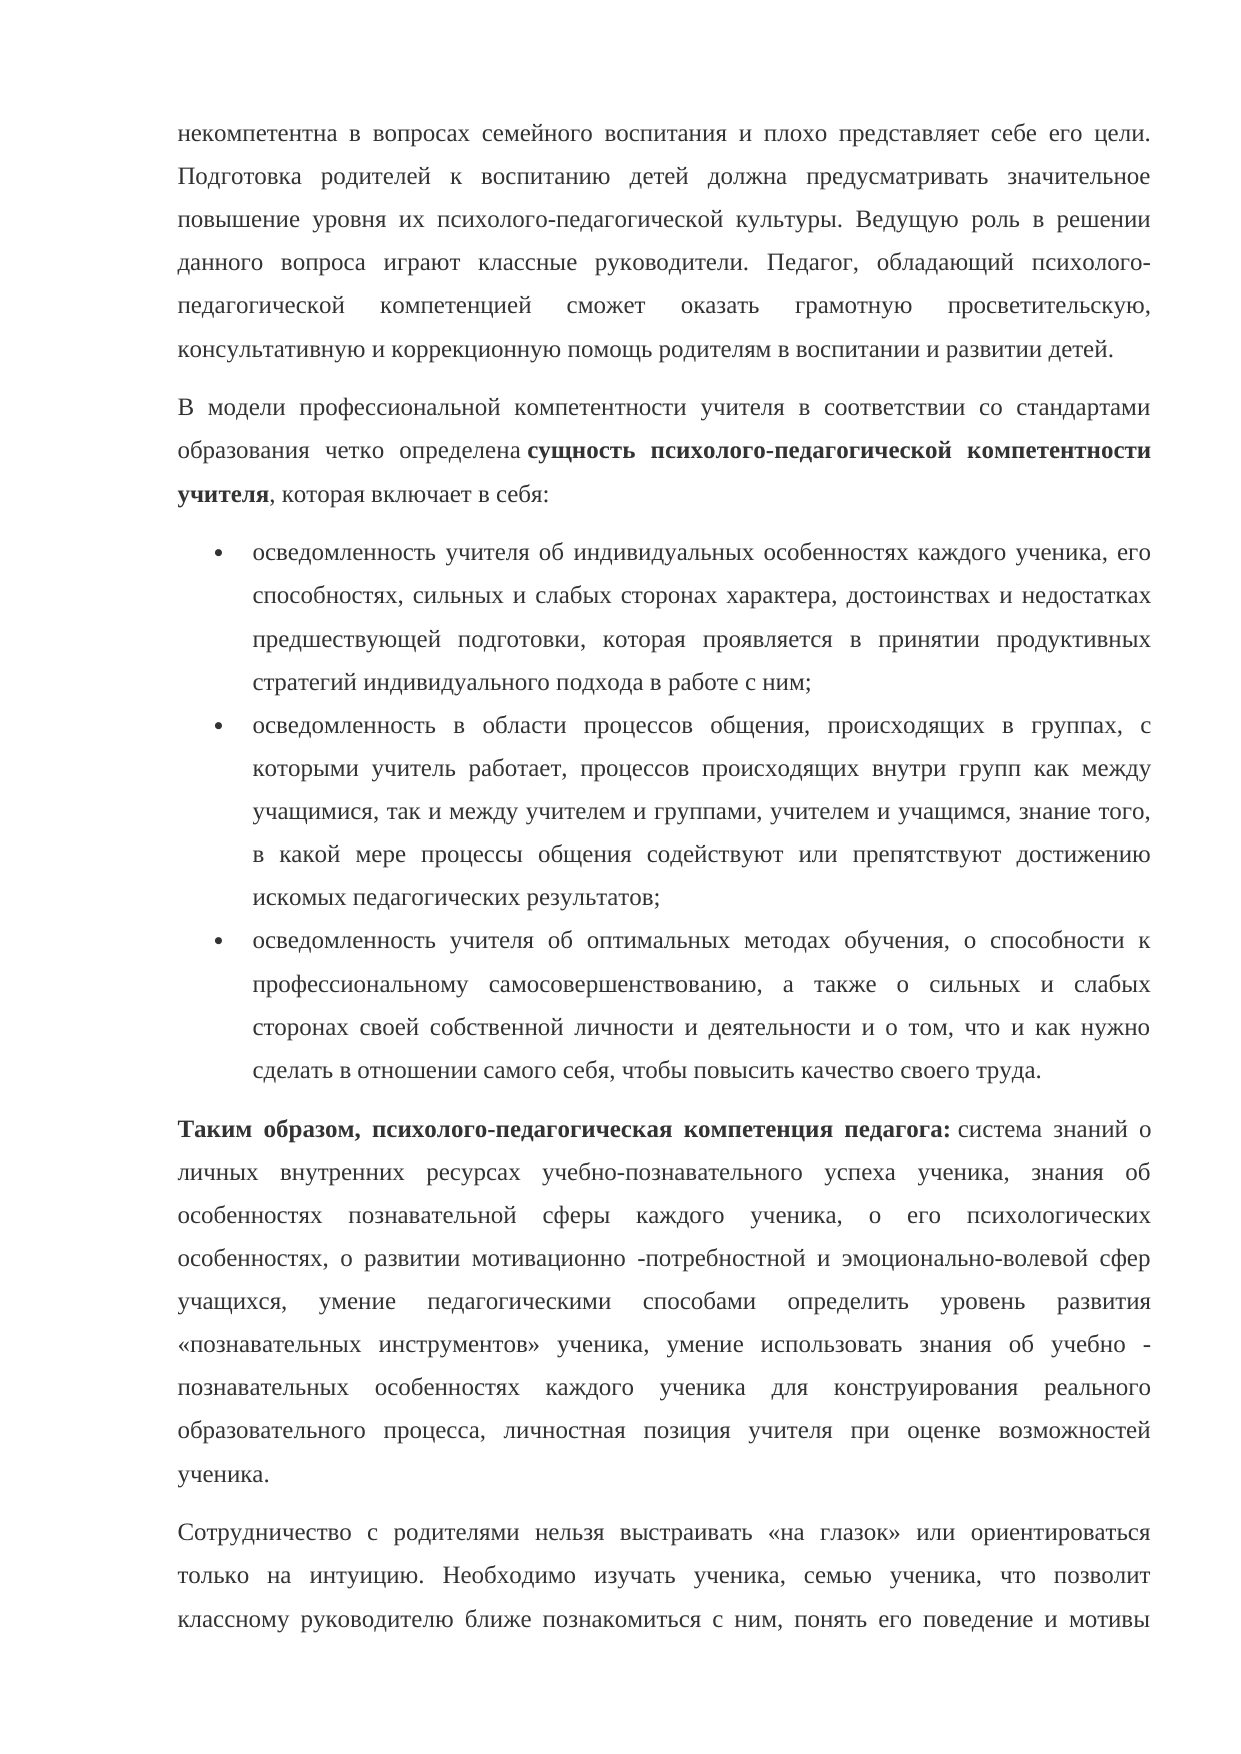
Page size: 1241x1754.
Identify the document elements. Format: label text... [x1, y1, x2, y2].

text Таким образом, психолого-педагогическая компетенция педагога: система знаний о личных внутренних ресурсах учебно-познавательного успеха ученика, знания об особенностях познавательной сферы каждого ученика, о его психологических особенностях, о развитии мотивационно -потребностной и эмоционально-волевой сфер учащихся, умение педагогическими способами определить уровень развития «познавательных инструментов» ученика, умение использовать знания об учебно - познавательных особенностях каждого ученика для конструирования реального образовательного процесса, личностная позиция учителя при оценке возможностей ученика. [177, 1114, 1152, 1487]
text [177, 1517, 1152, 1632]
list осведомленность учителя об оптимальных методах обучения, о способности к профессиональному самосовершенствованию, а также о сильных и слабых сторонах своей собственной личности и деятельности и о том, что и как нужно сделать в отношении самого себя, чтобы повысить качество своего труда. [215, 926, 1152, 1084]
list осведомленность учителя об индивидуальных особенностях каждого ученика, его способностях, сильных и слабых сторонах характера, достоинствах и недостатках предшествующей подготовки, которая проявляется в принятии продуктивных стратегий индивидуального подхода в работе с ним; [215, 537, 1152, 696]
text В модели профессиональной компетентности учителя в соответствии со стандартами образования четко определена сущность психолого-педагогической компетентности учителя, которая включает в себя: [177, 392, 1152, 507]
list осведомленность в области процессов общения, происходящих в группах, с которыми учитель работает, процессов происходящих внутри групп как между учащимися, так и между учителем и группами, учителем и учащимся, знание того, в какой мере процессы общения содействуют или препятствуют достижению искомых педагогических результатов; [215, 710, 1152, 911]
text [177, 118, 1152, 362]
